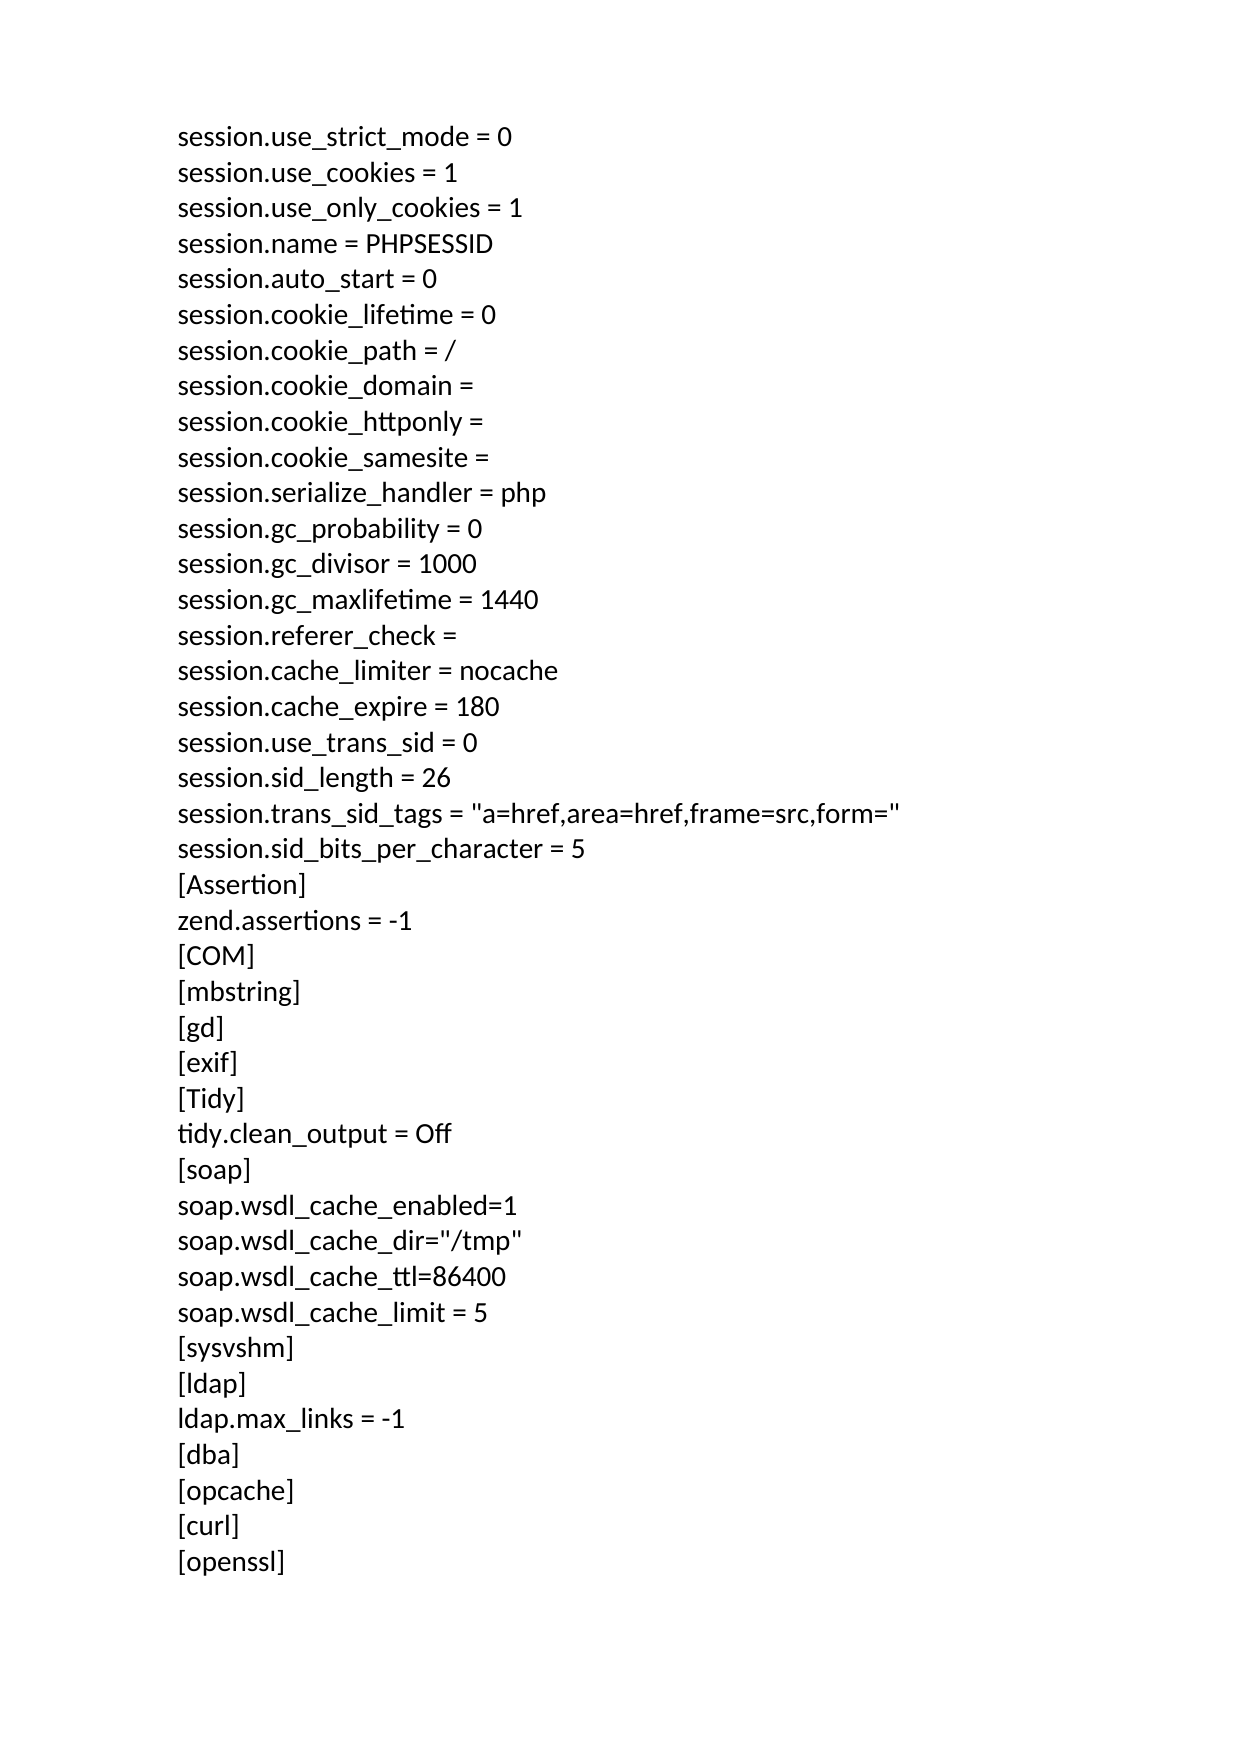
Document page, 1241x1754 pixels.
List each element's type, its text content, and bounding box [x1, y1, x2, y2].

text [exif] [177, 1044, 1152, 1080]
text soap.wsdl_cache_enabled=1 [177, 1187, 1152, 1222]
text session.cookie_lifetime = 0 [177, 296, 1152, 332]
text [openssl] [177, 1543, 1152, 1579]
text session.name = PHPSESSID [177, 225, 1152, 261]
text session.cookie_httponly = [177, 403, 1152, 439]
text session.use_only_cookies = 1 [177, 189, 1152, 225]
text soap.wsdl_cache_dir="/tmp" [177, 1222, 1152, 1258]
text soap.wsdl_cache_ttl=86400 [177, 1258, 1152, 1294]
text session.sid_length = 26 [177, 759, 1152, 795]
text session.cache_expire = 180 [177, 688, 1152, 724]
text session.trans_sid_tags = "a=href,area=href,frame=src,form=" [177, 795, 1152, 831]
text session.cookie_path = / [177, 332, 1152, 367]
text [Tidy] [177, 1080, 1152, 1116]
text session.cookie_samesite = [177, 439, 1152, 474]
text session.auto_start = 0 [177, 261, 1152, 296]
text [curl] [177, 1507, 1152, 1543]
text session.use_cookies = 1 [177, 154, 1152, 189]
text session.cookie_domain = [177, 367, 1152, 403]
text session.serialize_handler = php [177, 474, 1152, 510]
text tidy.clean_output = Off [177, 1116, 1152, 1151]
text [opcache] [177, 1472, 1152, 1507]
text [Assertion] [177, 866, 1152, 902]
text [gd] [177, 1009, 1152, 1044]
text soap.wsdl_cache_limit = 5 [177, 1294, 1152, 1329]
text zend.assertions = -1 [177, 902, 1152, 937]
text session.cache_limiter = nocache [177, 652, 1152, 688]
text [sysvshm] [177, 1329, 1152, 1365]
text session.referer_check = [177, 617, 1152, 652]
text [mbstring] [177, 973, 1152, 1009]
text [COM] [177, 937, 1152, 973]
text session.use_trans_sid = 0 [177, 724, 1152, 759]
text session.sid_bits_per_character = 5 [177, 831, 1152, 866]
text session.gc_divisor = 1000 [177, 546, 1152, 581]
text [soap] [177, 1151, 1152, 1187]
text [dba] [177, 1436, 1152, 1472]
text session.gc_probability = 0 [177, 510, 1152, 546]
text [ldap] [177, 1365, 1152, 1401]
text ldap.max_links = -1 [177, 1401, 1152, 1436]
text session.gc_maxlifetime = 1440 [177, 581, 1152, 617]
text session.use_strict_mode = 0 [177, 118, 1152, 154]
